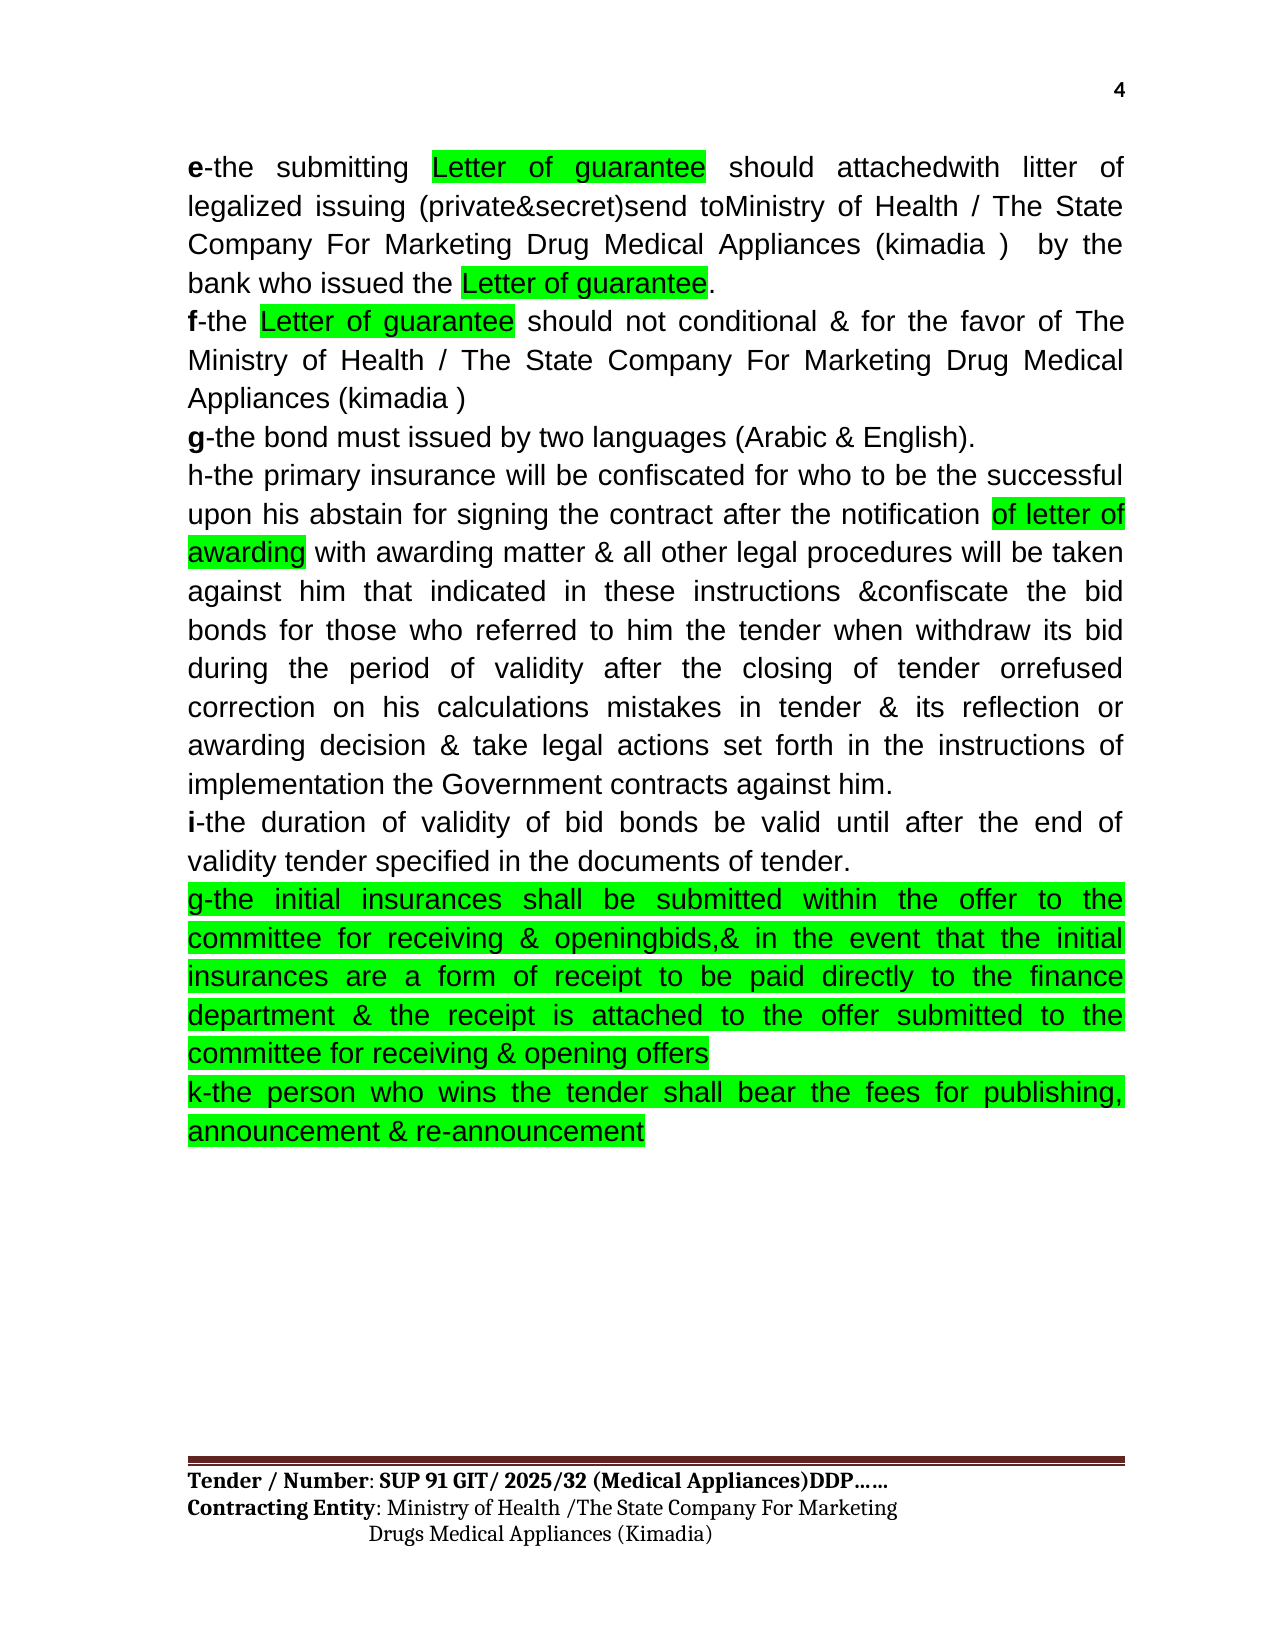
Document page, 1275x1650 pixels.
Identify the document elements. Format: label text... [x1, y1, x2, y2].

text g-the bond must issued by two languages (Arabic & English). [187, 420, 1125, 453]
text f-the Letter of guarantee should not conditional & for the favor of The Ministry of Health / The State Company For Marketing Drug Medical Appliances (kimadia ) [187, 304, 1125, 415]
text k-the person who wins the tender shall bear the fees for publishing, announcement & re-announcement [187, 1075, 1125, 1147]
text e-the submitting Letter of guarantee should attachedwith litter of legalized issuing (private&secret)send toMinistry of Health / The State Company For Marketing Drug Medical Appliances (kimadia ) by the bank who issued the Letter of guarantee. [187, 150, 1125, 299]
text g-the initial insurances shall be submitted within the offer to the committee for receiving & openingbids,& in the event that the initial insurances are a form of receipt to be paid directly to the finance department & the receipt is attached to the offer submitted to the committee for receiving & opening offers [187, 882, 1125, 1070]
text i-the duration of validity of bid bonds be valid until after the end of validity tender specified in the documents of tender. [187, 805, 1125, 877]
text h-the primary insurance will be confiscated for who to be the successful upon his abstain for signing the contract after the notification of letter of awarding with awarding matter & all other legal procedures will be taken against him that indicated in these instructions &confiscate the bid bonds for those who referred to him the tender when withdraw its bid during the period of validity after the closing of tender orrefused correction on his calculations mistakes in tender & its reflection or awarding decision & take legal actions set forth in the instructions of implementation the Government contracts against him. [187, 458, 1125, 800]
